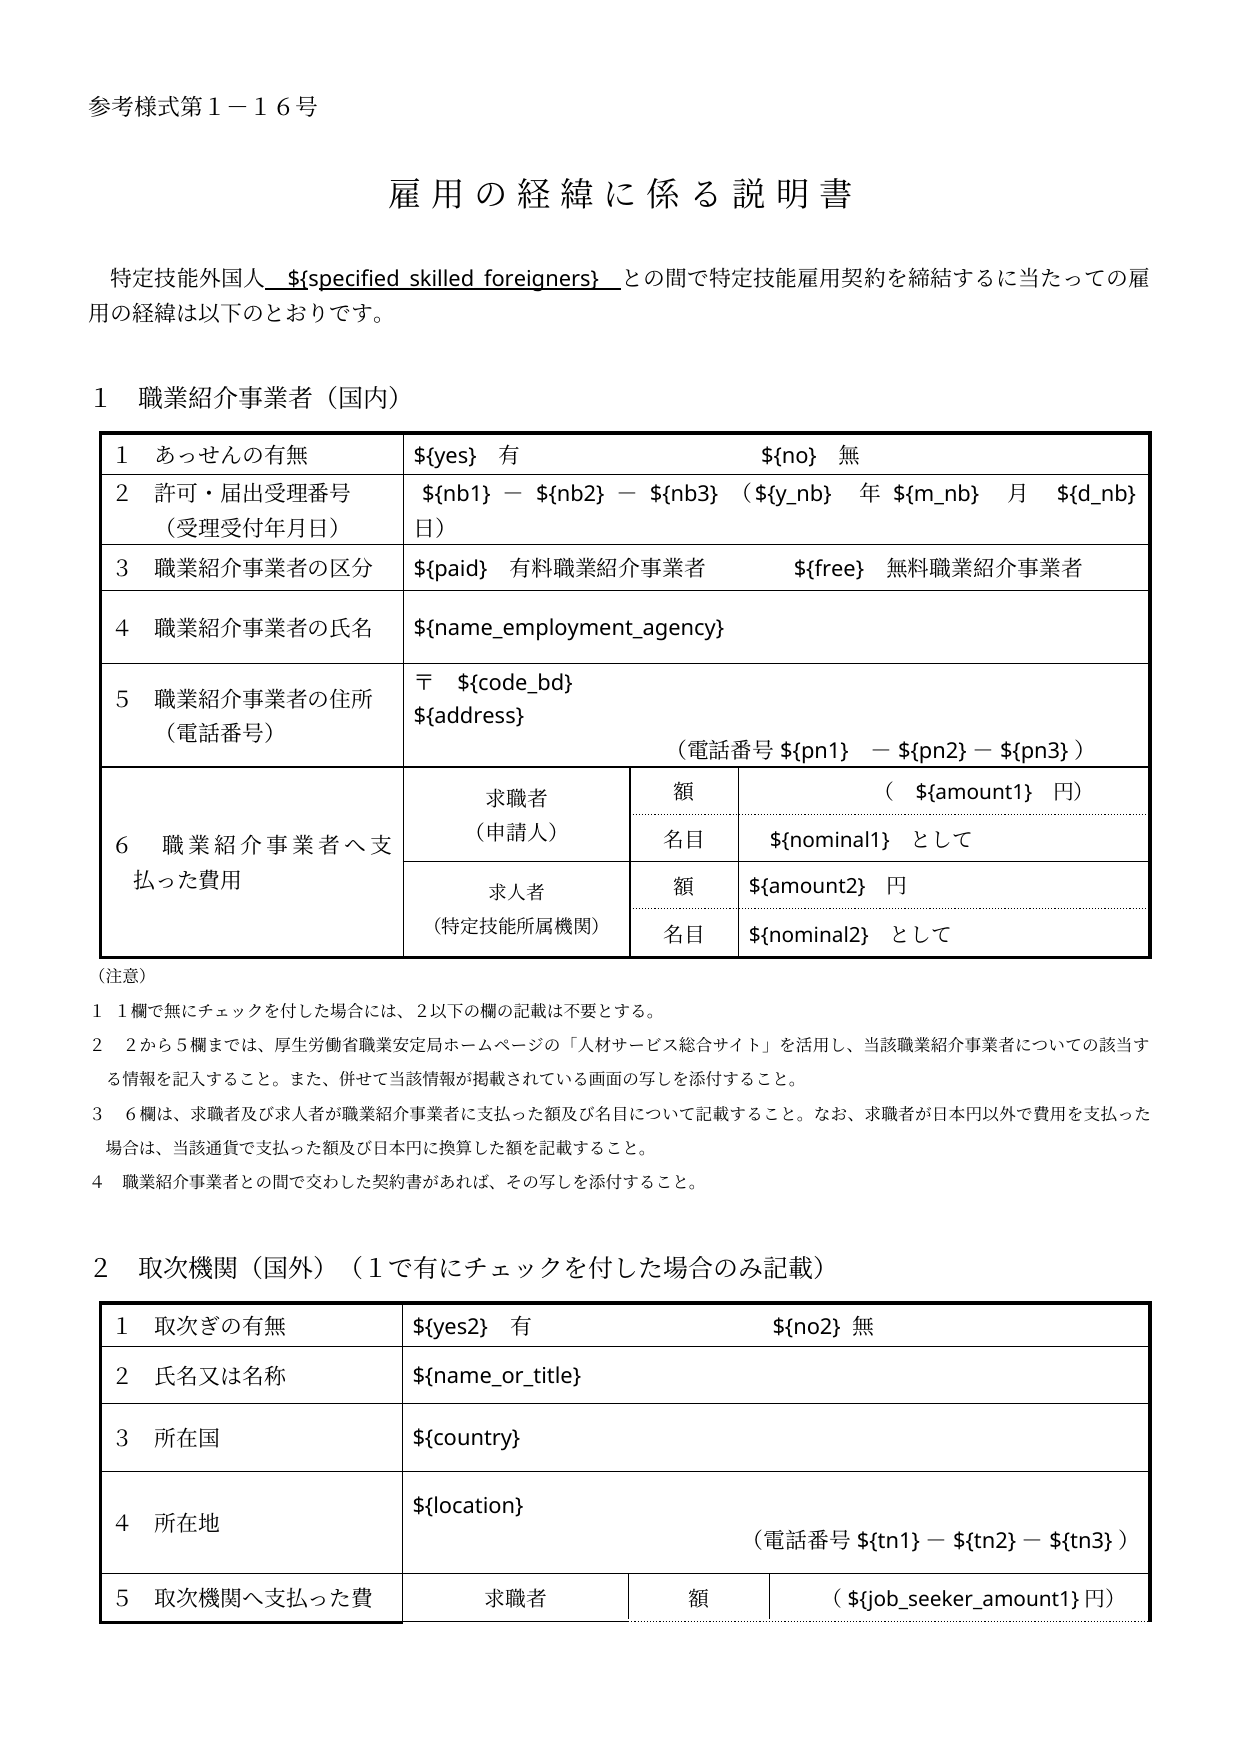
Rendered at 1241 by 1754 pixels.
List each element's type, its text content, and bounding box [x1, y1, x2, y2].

table_cell ６ 職業紹介事業者へ支払った費用 [102, 768, 403, 956]
table_header ${yes} 有 ${no} 無 [404, 435, 1148, 474]
table_cell ４ 所在地 [102, 1472, 402, 1573]
table_cell ２ 許可・届出受理番号 （受理受付年月日） [102, 475, 403, 544]
text ３ ６欄は、求職者及び求人者が職業紹介事業者に支払った額及び名目について記載すること。なお、求職者が日本円以外で費用を支払った場合は、当該通貨で支払った額及び日本円に換算した額を記載すること。 [89, 1096, 1152, 1164]
table_cell ${nominal1} として [739, 814, 1148, 861]
table_header １ あっせんの有無 [102, 435, 403, 474]
table_header １ 取次ぎの有無 [102, 1305, 402, 1346]
table_cell ５ 職業紹介事業者の住所 （電話番号） [102, 664, 403, 766]
table_cell ${amount2} 円 [739, 862, 1148, 908]
table_cell （ ${amount1} 円） [739, 768, 1148, 814]
table_cell 額 [629, 1574, 769, 1621]
table_cell ${paid} 有料職業紹介事業者 ${free} 無料職業紹介事業者 [404, 545, 1148, 590]
table_cell ${country} [403, 1404, 1148, 1471]
table_cell 求職者 （申請人） [403, 1574, 629, 1621]
table_cell 額 [631, 768, 738, 814]
text 雇用の経緯に係る説明書 [89, 157, 1152, 226]
text （注意） [89, 959, 1152, 993]
table_cell 〒 ${code_bd} ${address} （電話番号 ${pn1} － ${pn2} － ${pn3} ） [404, 664, 1148, 766]
table_cell ５ 取次機関へ支払った費 用 [102, 1574, 402, 1621]
table_cell ２ 氏名又は名称 [102, 1347, 402, 1403]
table_cell ${nb1} － ${nb2} － ${nb3} （${y_nb} 年 ${m_nb} 月 ${d_nb} 日） [404, 475, 1148, 544]
table_cell 求人者 （特定技能所属機関） [404, 862, 629, 956]
table_cell ４ 職業紹介事業者の氏名 [102, 591, 403, 662]
table_cell （ ${job_seeker_amount1} 円） [769, 1574, 1148, 1621]
table_cell ${nominal2} として [739, 908, 1148, 956]
text 特定技能外国人 ${specified_skilled_foreigners} との間で特定技能雇用契約を締結するに当たっての雇用の経緯は以下のとおりです。 [89, 260, 1152, 329]
table_cell ${name_employment_agency} [404, 591, 1148, 662]
text 参考様式第１－１６号 [89, 89, 1152, 123]
text ２ 取次機関（国外）（１で有にチェックを付した場合のみ記載） [89, 1233, 1152, 1301]
table_cell ３ 所在国 [102, 1404, 402, 1471]
text １ １欄で無にチェックを付した場合には、２以下の欄の記載は不要とする。 [89, 993, 1152, 1027]
text ２ ２から５欄までは、厚生労働省職業安定局ホームページの「人材サービス総合サイト」を活用し、当該職業紹介事業者についての該当する情報を記入すること。また、併せて当該情報が掲載されている画面の写しを添付すること。 [89, 1027, 1152, 1096]
table_cell 名目 [631, 908, 738, 956]
text １ 職業紹介事業者（国内） [89, 363, 1152, 431]
table_cell 額 [631, 862, 738, 908]
table_cell 名目 [631, 814, 738, 861]
table_cell 求職者 （申請人） [404, 768, 629, 861]
text ４ 職業紹介事業者との間で交わした契約書があれば、その写しを添付すること。 [89, 1164, 1152, 1198]
table_cell ${name_or_title} [403, 1347, 1148, 1403]
table_header ${yes2} 有 ${no2} 無 [403, 1305, 1148, 1346]
table_cell ３ 職業紹介事業者の区分 [102, 545, 403, 590]
table_cell ${location} （電話番号 ${tn1} － ${tn2} － ${tn3} ） [403, 1472, 1148, 1573]
